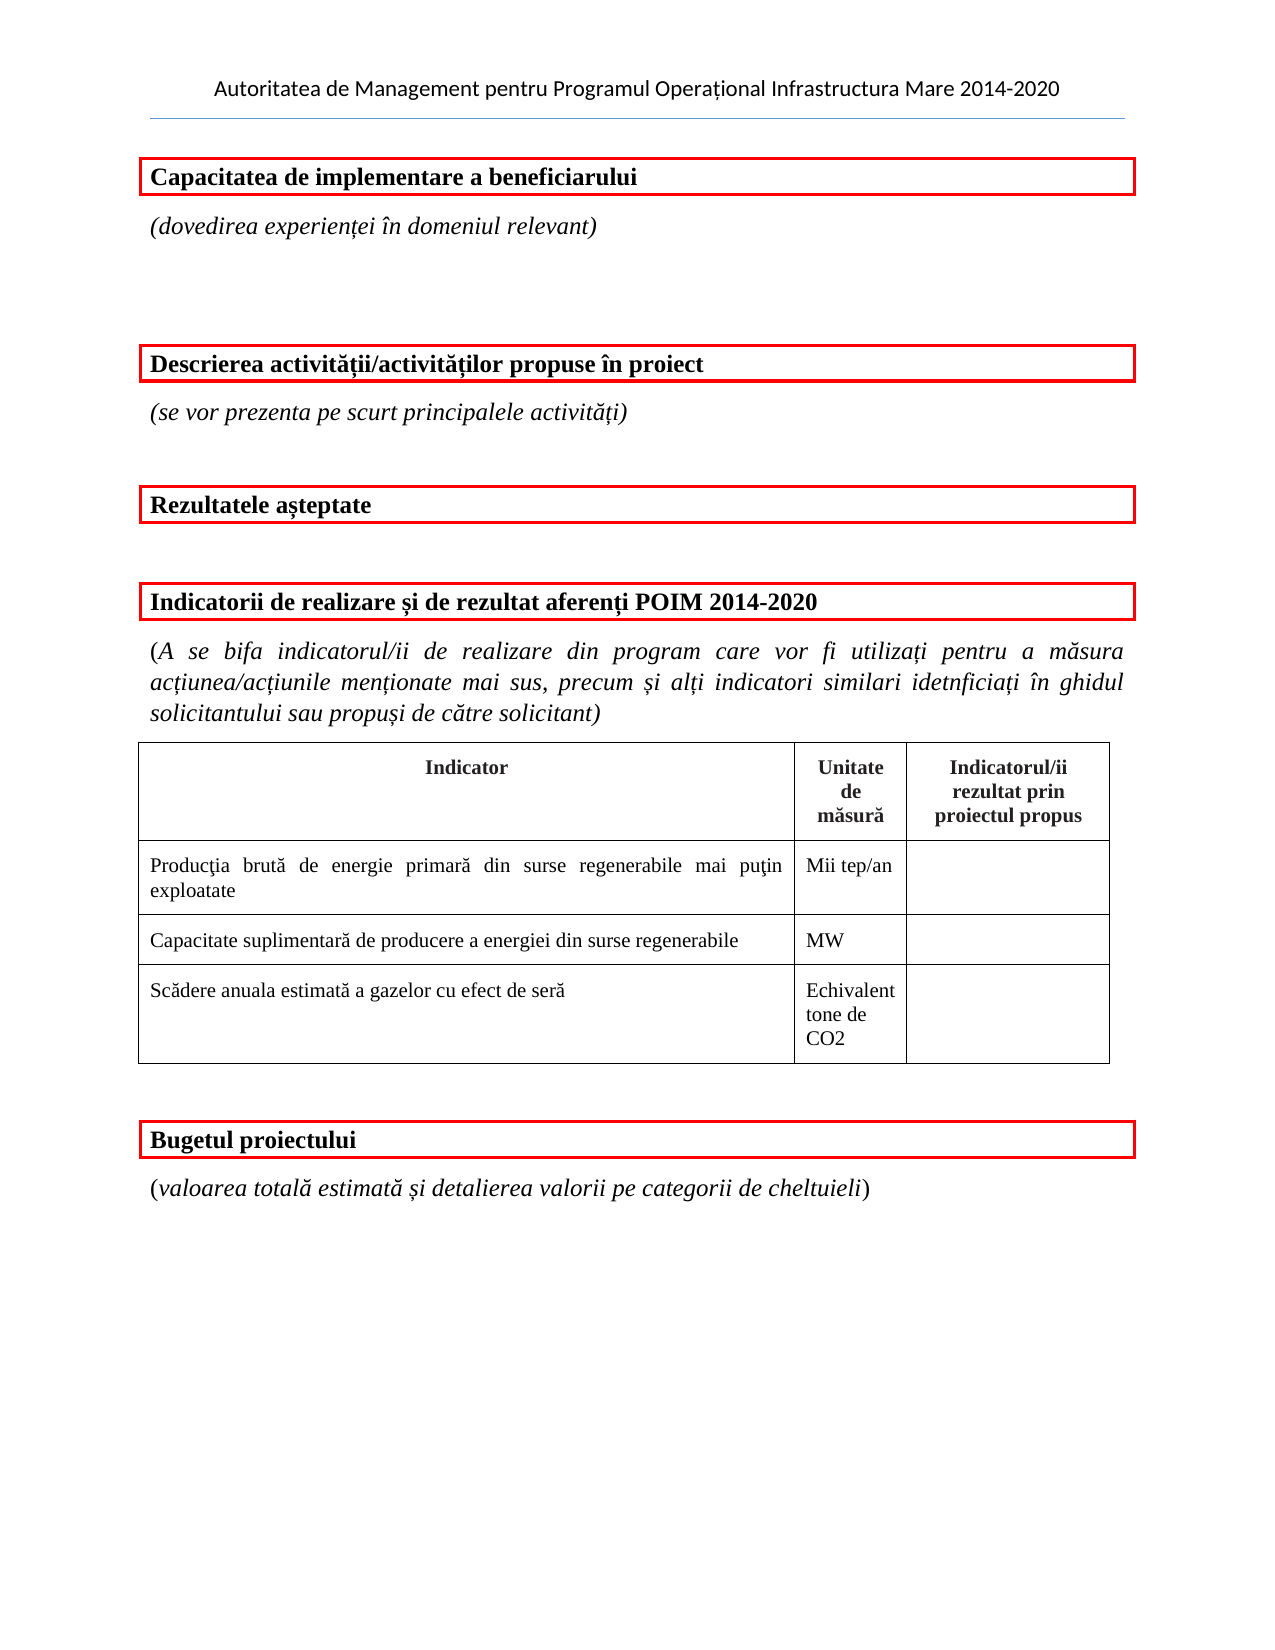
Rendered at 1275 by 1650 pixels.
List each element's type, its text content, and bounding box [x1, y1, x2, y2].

text Descrierea activității/activităților propuse în proiect [142, 347, 1133, 379]
table_header Indicator [139, 743, 794, 840]
text Rezultatele așteptate [142, 488, 1133, 521]
table_cell [907, 841, 1109, 914]
text Capacitatea de implementare a beneficiarului [142, 160, 1133, 193]
text Bugetul proiectului [142, 1123, 1133, 1156]
table_cell [907, 915, 1109, 964]
table_cell Mii tep/an [795, 841, 906, 914]
table_header Unitate de măsură [795, 743, 906, 840]
table_cell Capacitate suplimentară de producere a energiei din surse regenerabile [139, 915, 794, 964]
text Indicatorii de realizare și de rezultat aferenți POIM 2014-2020 [142, 585, 1133, 618]
table_cell [907, 965, 1109, 1062]
text (valoarea totală estimată și detalierea valorii pe categorii de cheltuieli) [150, 1173, 1125, 1202]
text (A se bifa indicatorul/ii de realizare din program care vor fi utilizați pentru a măsura acțiunea/acțiunile menționate mai sus, precum și alți indicatori similari idetnficiați în ghidul solicitantului sau propuși de către solicitant) [150, 636, 1125, 727]
table_cell Scădere anuala estimată a gazelor cu efect de seră [139, 965, 794, 1062]
table_cell MW [795, 915, 906, 964]
text (se vor prezenta pe scurt principalele activități) [150, 397, 1125, 426]
table_header Indicatorul/ii rezultat prin proiectul propus [907, 743, 1109, 840]
table_cell Echivalent tone de CO2 [795, 965, 906, 1062]
text (dovedirea experienței în domeniul relevant) [150, 211, 1125, 240]
table_cell Producţia brută de energie primară din surse regenerabile mai puţin exploatate [139, 841, 794, 914]
